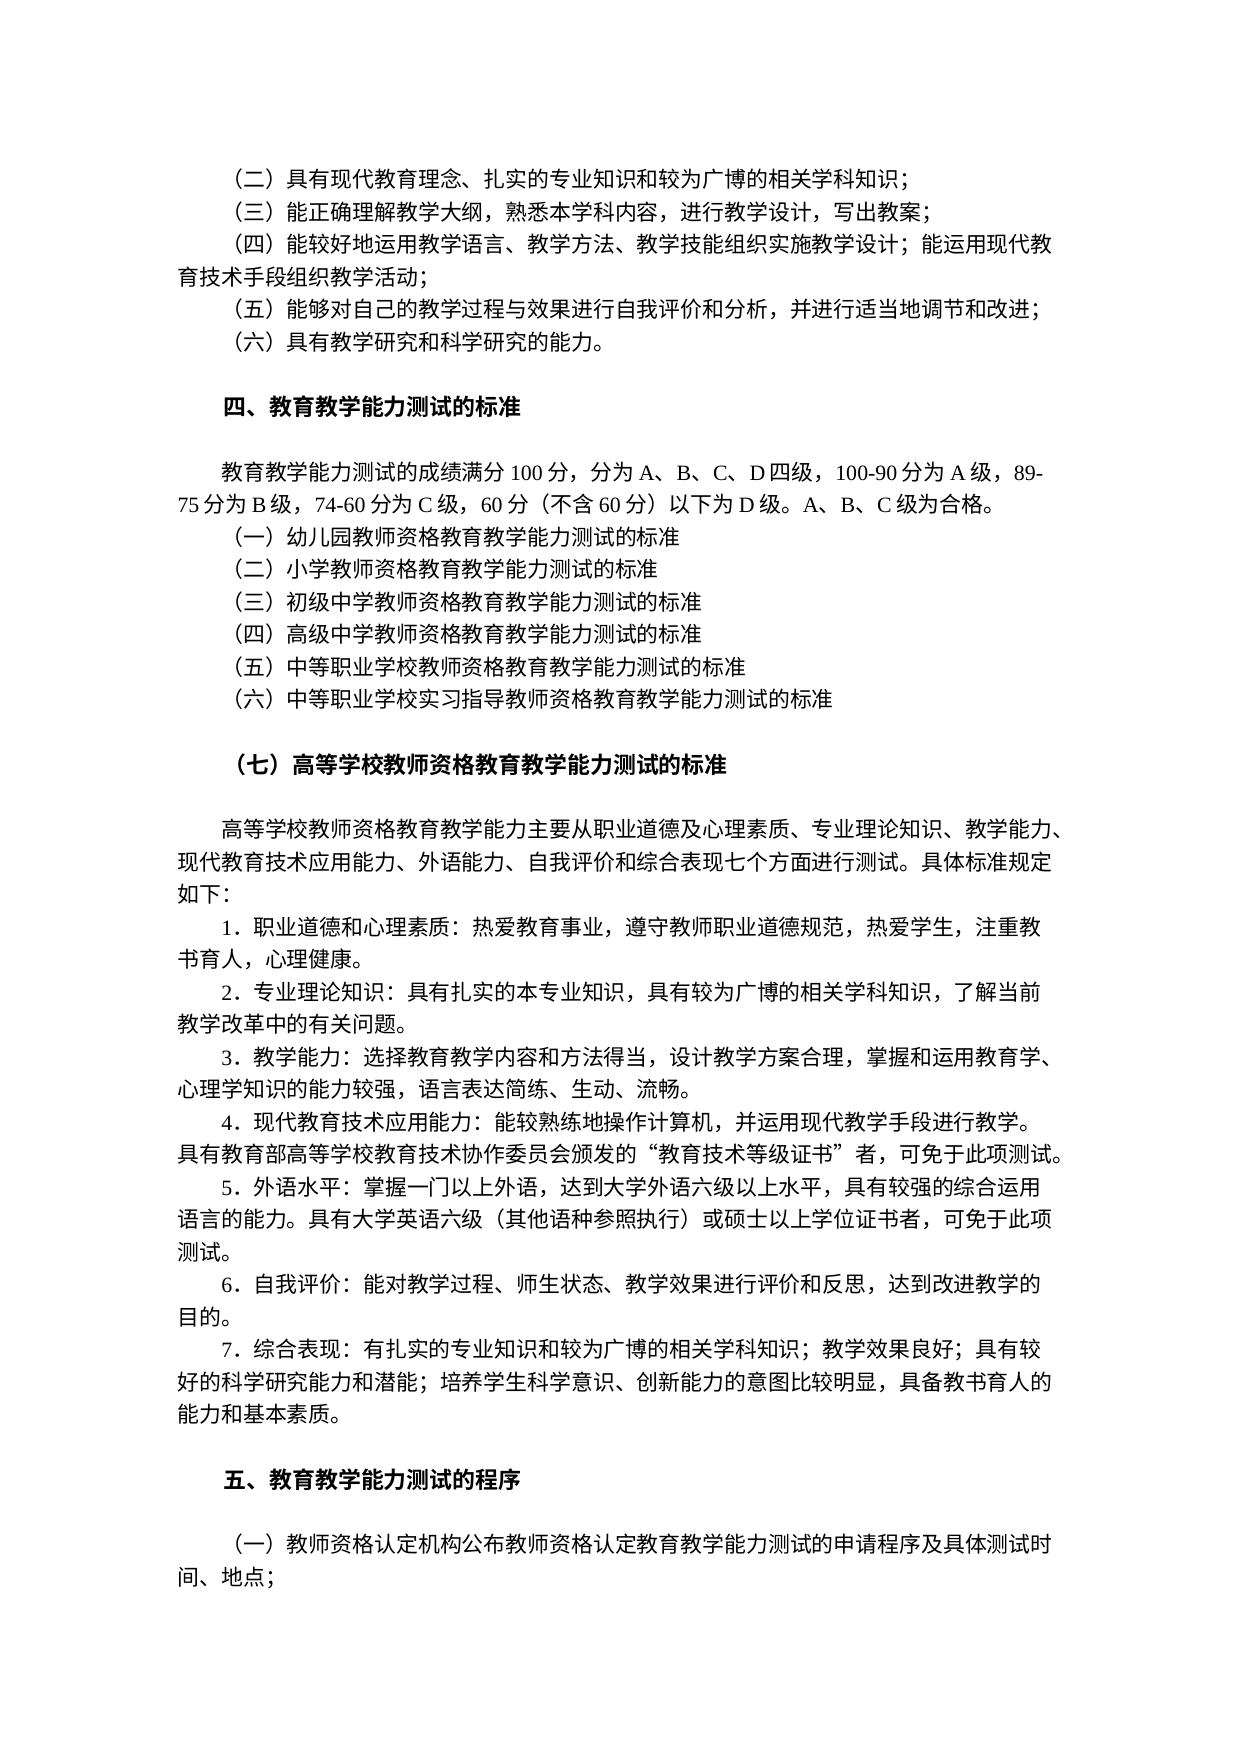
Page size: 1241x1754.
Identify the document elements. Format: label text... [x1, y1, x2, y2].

text 2．专业理论知识：具有扎实的本专业知识，具有较为广博的相关学科知识，了解当前教学改革中的有关问题。 [177, 974, 1063, 1039]
text 高等学校教师资格教育教学能力主要从职业道德及心理素质、专业理论知识、教学能力、现代教育技术应用能力、外语能力、自我评价和综合表现七个方面进行测试。具体标准规定如下： [177, 812, 1063, 909]
text 4．现代教育技术应用能力：能较熟练地操作计算机，并运用现代教学手段进行教学。具有教育部高等学校教育技术协作委员会颁发的“教育技术等级证书”者，可免于此项测试。 [177, 1104, 1063, 1169]
text （四）高级中学教师资格教育教学能力测试的标准 [177, 617, 1063, 649]
text 5．外语水平：掌握一门以上外语，达到大学外语六级以上水平，具有较强的综合运用语言的能力。具有大学英语六级（其他语种参照执行）或硕士以上学位证书者，可免于此项测试。 [177, 1169, 1063, 1267]
text （五）中等职业学校教师资格教育教学能力测试的标准 [177, 649, 1063, 682]
text （五）能够对自己的教学过程与效果进行自我评价和分析，并进行适当地调节和改进； [177, 292, 1063, 324]
text （六）中等职业学校实习指导教师资格教育教学能力测试的标准 [177, 682, 1063, 714]
text （六）具有教学研究和科学研究的能力。 [177, 324, 1063, 357]
text （四）能较好地运用教学语言、教学方法、教学技能组织实施教学设计；能运用现代教育技术手段组织教学活动； [177, 227, 1063, 292]
text 7．综合表现：有扎实的专业知识和较为广博的相关学科知识；教学效果良好；具有较好的科学研究能力和潜能；培养学生科学意识、创新能力的意图比较明显，具备教书育人的能力和基本素质。 [177, 1332, 1063, 1429]
text （一）幼儿园教师资格教育教学能力测试的标准 [177, 519, 1063, 552]
text 五、教育教学能力测试的程序 [177, 1446, 1063, 1511]
text 四、教育教学能力测试的标准 [177, 373, 1063, 438]
text 1．职业道德和心理素质：热爱教育事业，遵守教师职业道德规范，热爱学生，注重教书育人，心理健康。 [177, 909, 1063, 974]
text （一）教师资格认定机构公布教师资格认定教育教学能力测试的申请程序及具体测试时间、地点； [177, 1527, 1063, 1592]
text （七）高等学校教师资格教育教学能力测试的标准 [177, 731, 1063, 796]
text 教育教学能力测试的成绩满分100分，分为A、B、C、D四级，100-90分为A级，89-75分为B级，74-60分为C级，60分（不含60分）以下为D级。A、B、C级为合格。 [177, 454, 1063, 519]
text （二）具有现代教育理念、扎实的专业知识和较为广博的相关学科知识； [177, 162, 1063, 194]
text 6．自我评价：能对教学过程、师生状态、教学效果进行评价和反思，达到改进教学的目的。 [177, 1267, 1063, 1332]
text （二）小学教师资格教育教学能力测试的标准 [177, 552, 1063, 584]
text （三）能正确理解教学大纲，熟悉本学科内容，进行教学设计，写出教案； [177, 194, 1063, 227]
text （三）初级中学教师资格教育教学能力测试的标准 [177, 584, 1063, 617]
text 3．教学能力：选择教育教学内容和方法得当，设计教学方案合理，掌握和运用教育学、心理学知识的能力较强，语言表达简练、生动、流畅。 [177, 1039, 1063, 1104]
